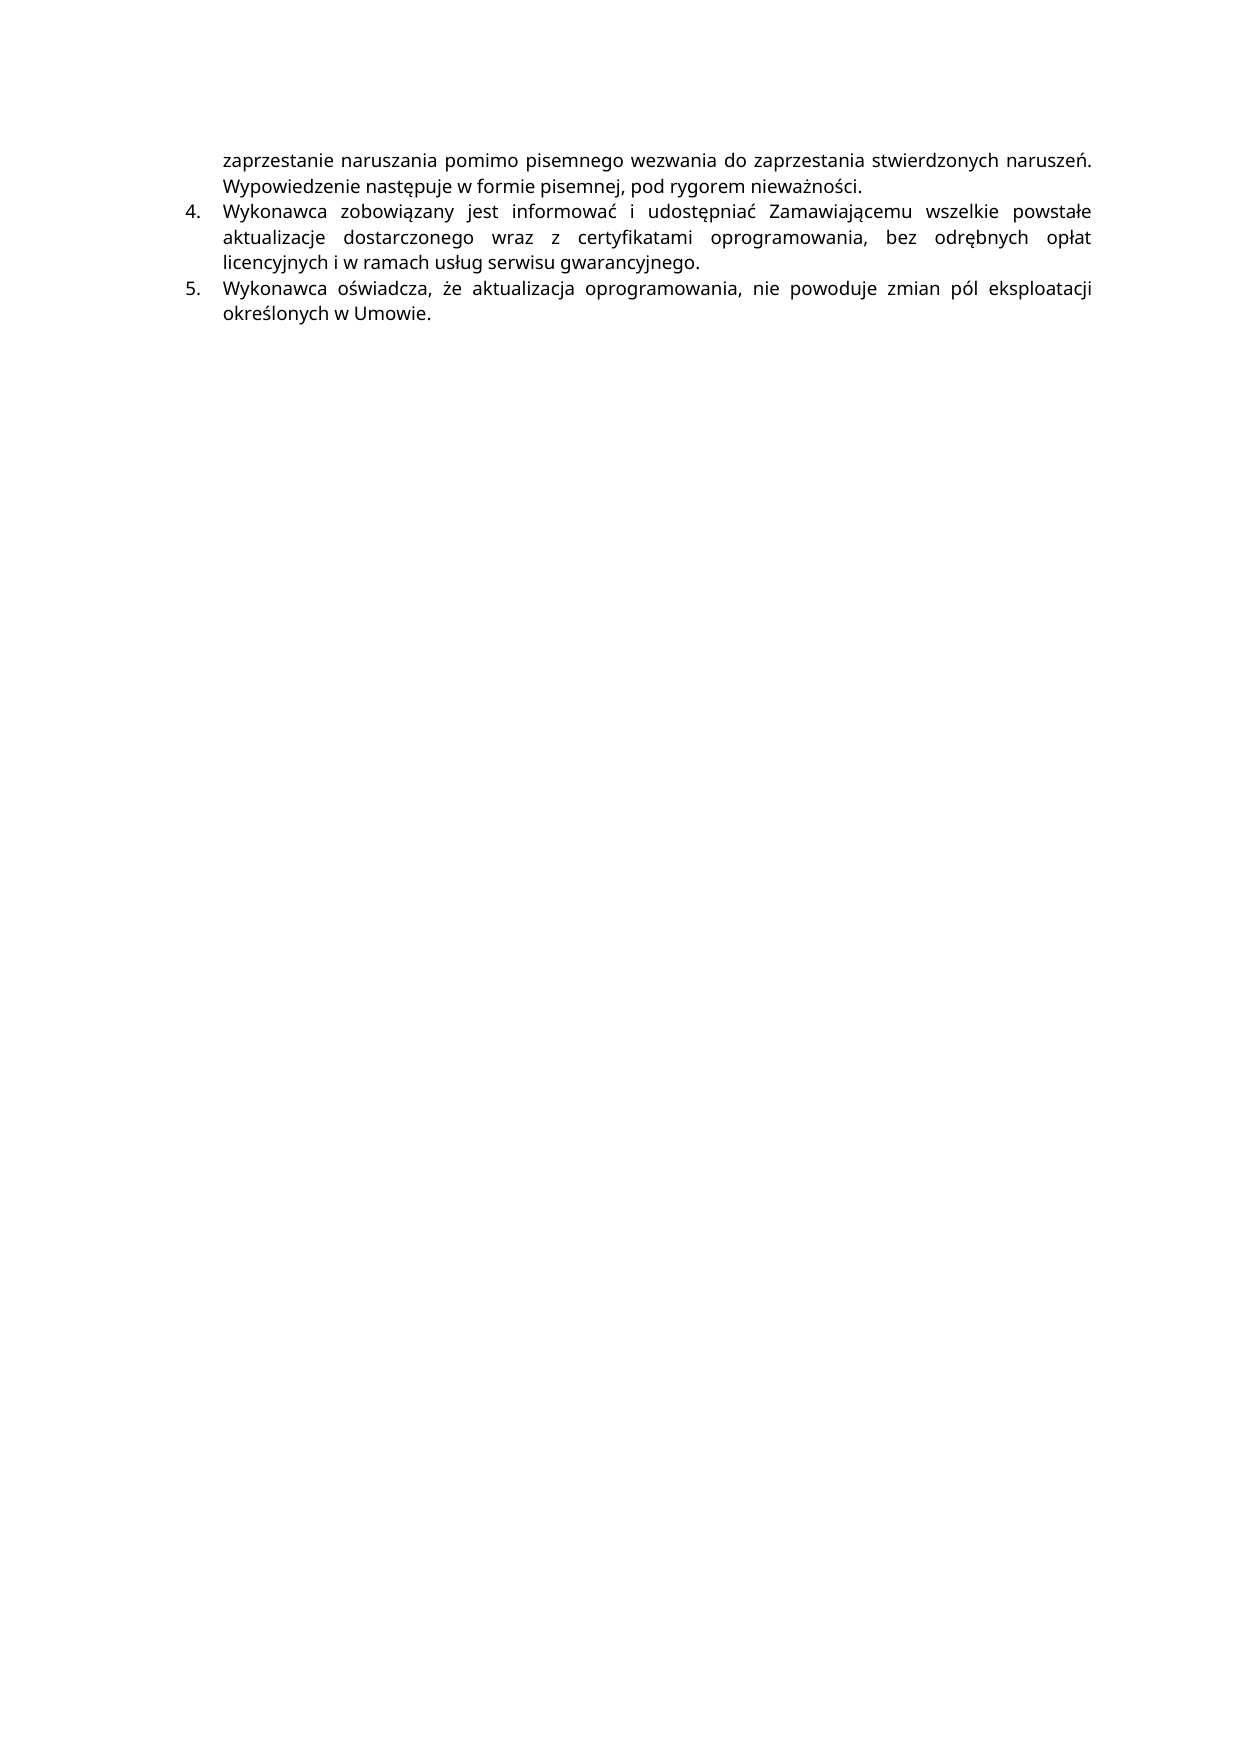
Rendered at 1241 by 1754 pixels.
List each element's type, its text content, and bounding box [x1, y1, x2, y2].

list Wykonawca oświadcza, że aktualizacja oprogramowania, nie powoduje zmian pól eksploatacji określonych w Umowie. [185, 275, 1093, 326]
list Wykonawca zobowiązany jest informować i udostępniać Zamawiającemu wszelkie powstałe aktualizacje dostarczonego wraz z certyfikatami oprogramowania, bez odrębnych opłat licencyjnych i w ramach usług serwisu gwarancyjnego. [185, 199, 1093, 275]
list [185, 148, 1093, 199]
